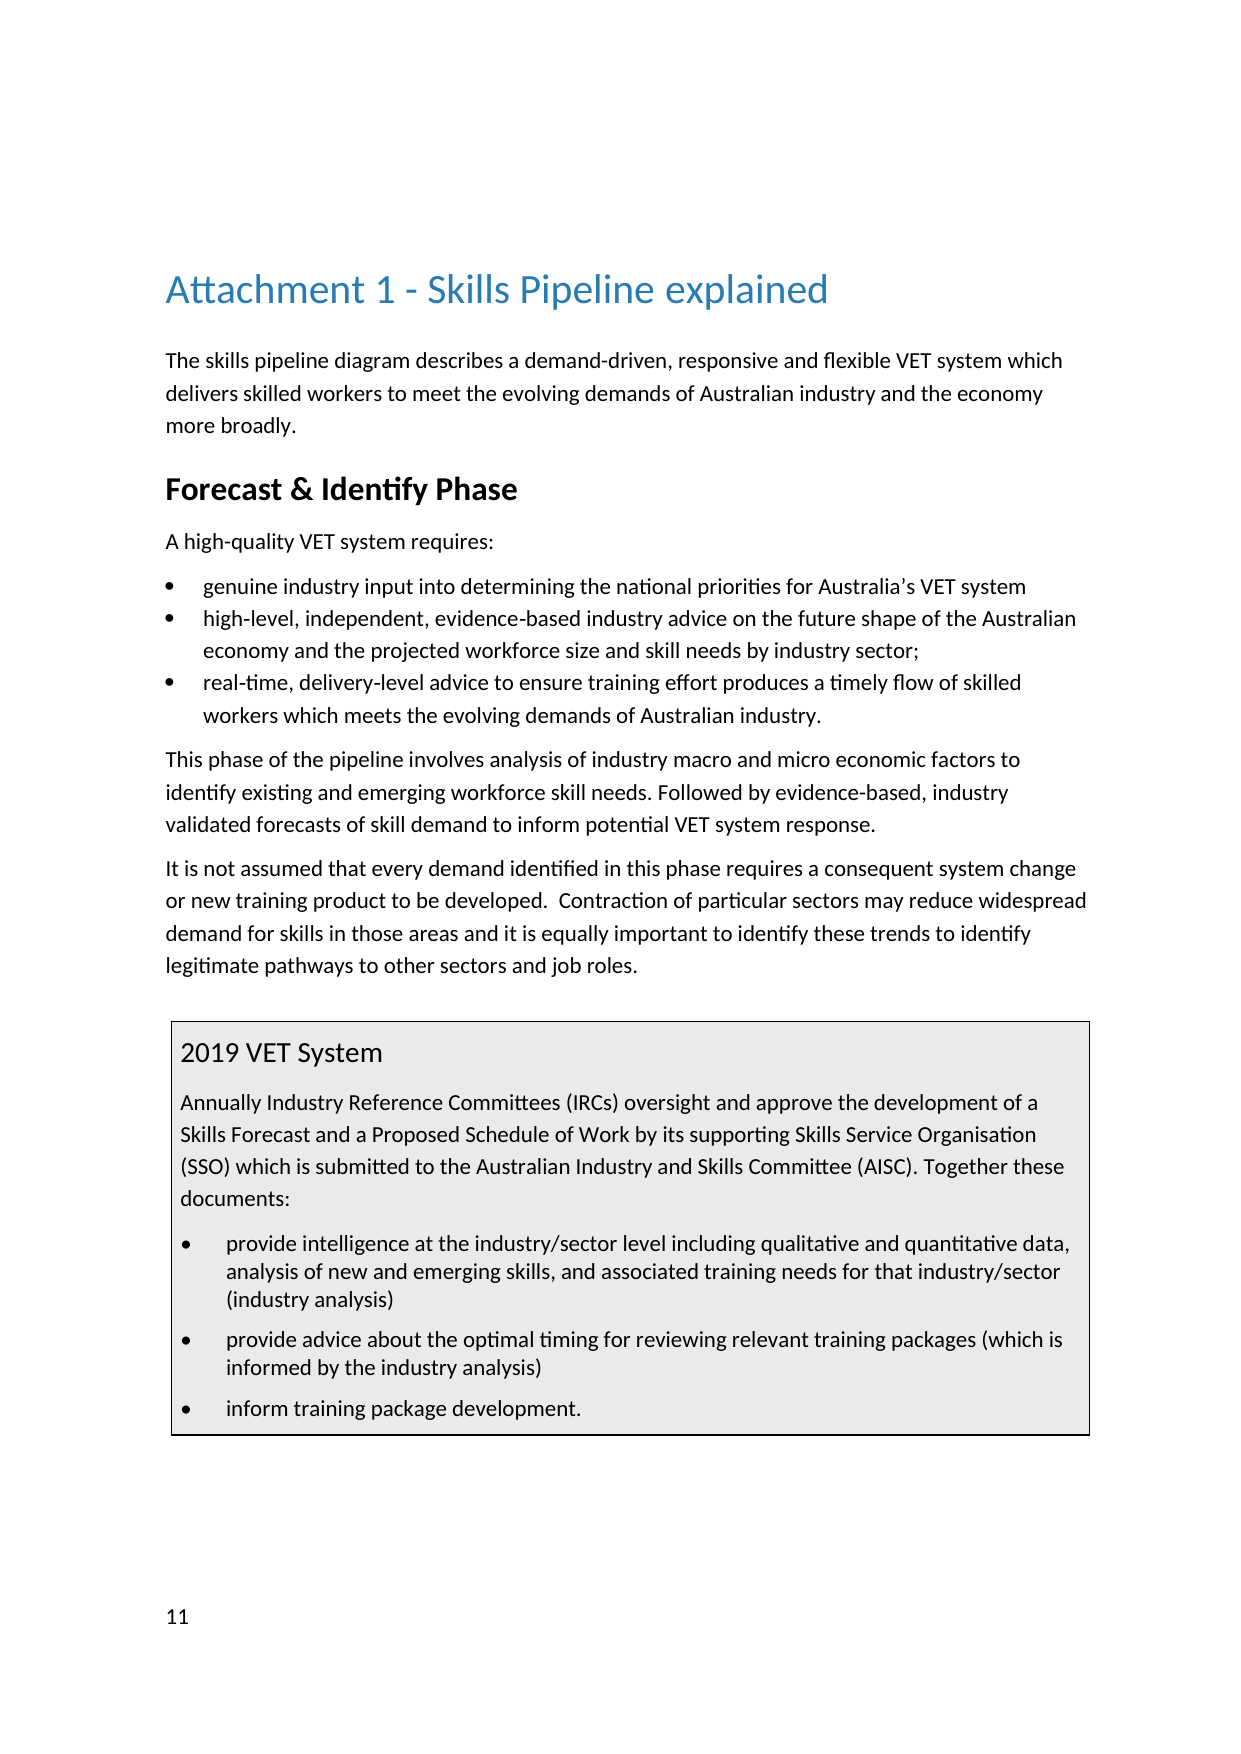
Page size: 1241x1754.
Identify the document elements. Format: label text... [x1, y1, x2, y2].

list inform training package development. [172, 1381, 1089, 1434]
subtitle Forecast & Identify Phase [165, 468, 1090, 509]
subtitle 2019 VET System [172, 1022, 1089, 1070]
list provide intelligence at the industry/sector level including qualitative and quantitative data, analysis of new and emerging skills, and associated training needs for that industry/sector (industry analysis) [172, 1215, 1089, 1312]
list high‐level, independent, evidence‐based industry advice on the future shape of the Australian economy and the projected workforce size and skill needs by industry sector; [165, 604, 1090, 664]
list genuine industry input into determining the national priorities for Australia’s VET system [165, 572, 1090, 600]
text It is not assumed that every demand identified in this phase requires a consequent system change or new training product to be developed. Contraction of particular sectors may reduce widespread demand for skills in those areas and it is equally important to identify these trends to identify legitimate pathways to other sectors and job roles. [165, 854, 1090, 979]
text Annually Industry Reference Committees (IRCs) oversight and approve the development of a Skills Forecast and a Proposed Schedule of Work by its supporting Skills Service Organisation (SSO) which is submitted to the Australian Industry and Skills Committee (AISC). Together these documents: [172, 1074, 1089, 1212]
text A high-quality VET system requires: [165, 527, 1090, 555]
list real‐time, delivery‐level advice to ensure training effort produces a timely flow of skilled workers which meets the evolving demands of Australian industry. [165, 668, 1090, 729]
text The skills pipeline diagram describes a demand-driven, responsive and flexible VET system which delivers skilled workers to meet the evolving demands of Australian industry and the economy more broadly. [165, 346, 1090, 439]
list provide advice about the optimal timing for reviewing relevant training packages (which is informed by the industry analysis) [172, 1312, 1089, 1381]
text This phase of the pipeline involves analysis of industry macro and micro economic factors to identify existing and emerging workforce skill needs. Followed by evidence-based, industry validated forecasts of skill demand to inform potential VET system response. [165, 745, 1090, 838]
subtitle Attachment 1 - Skills Pipeline explained [165, 263, 1090, 314]
